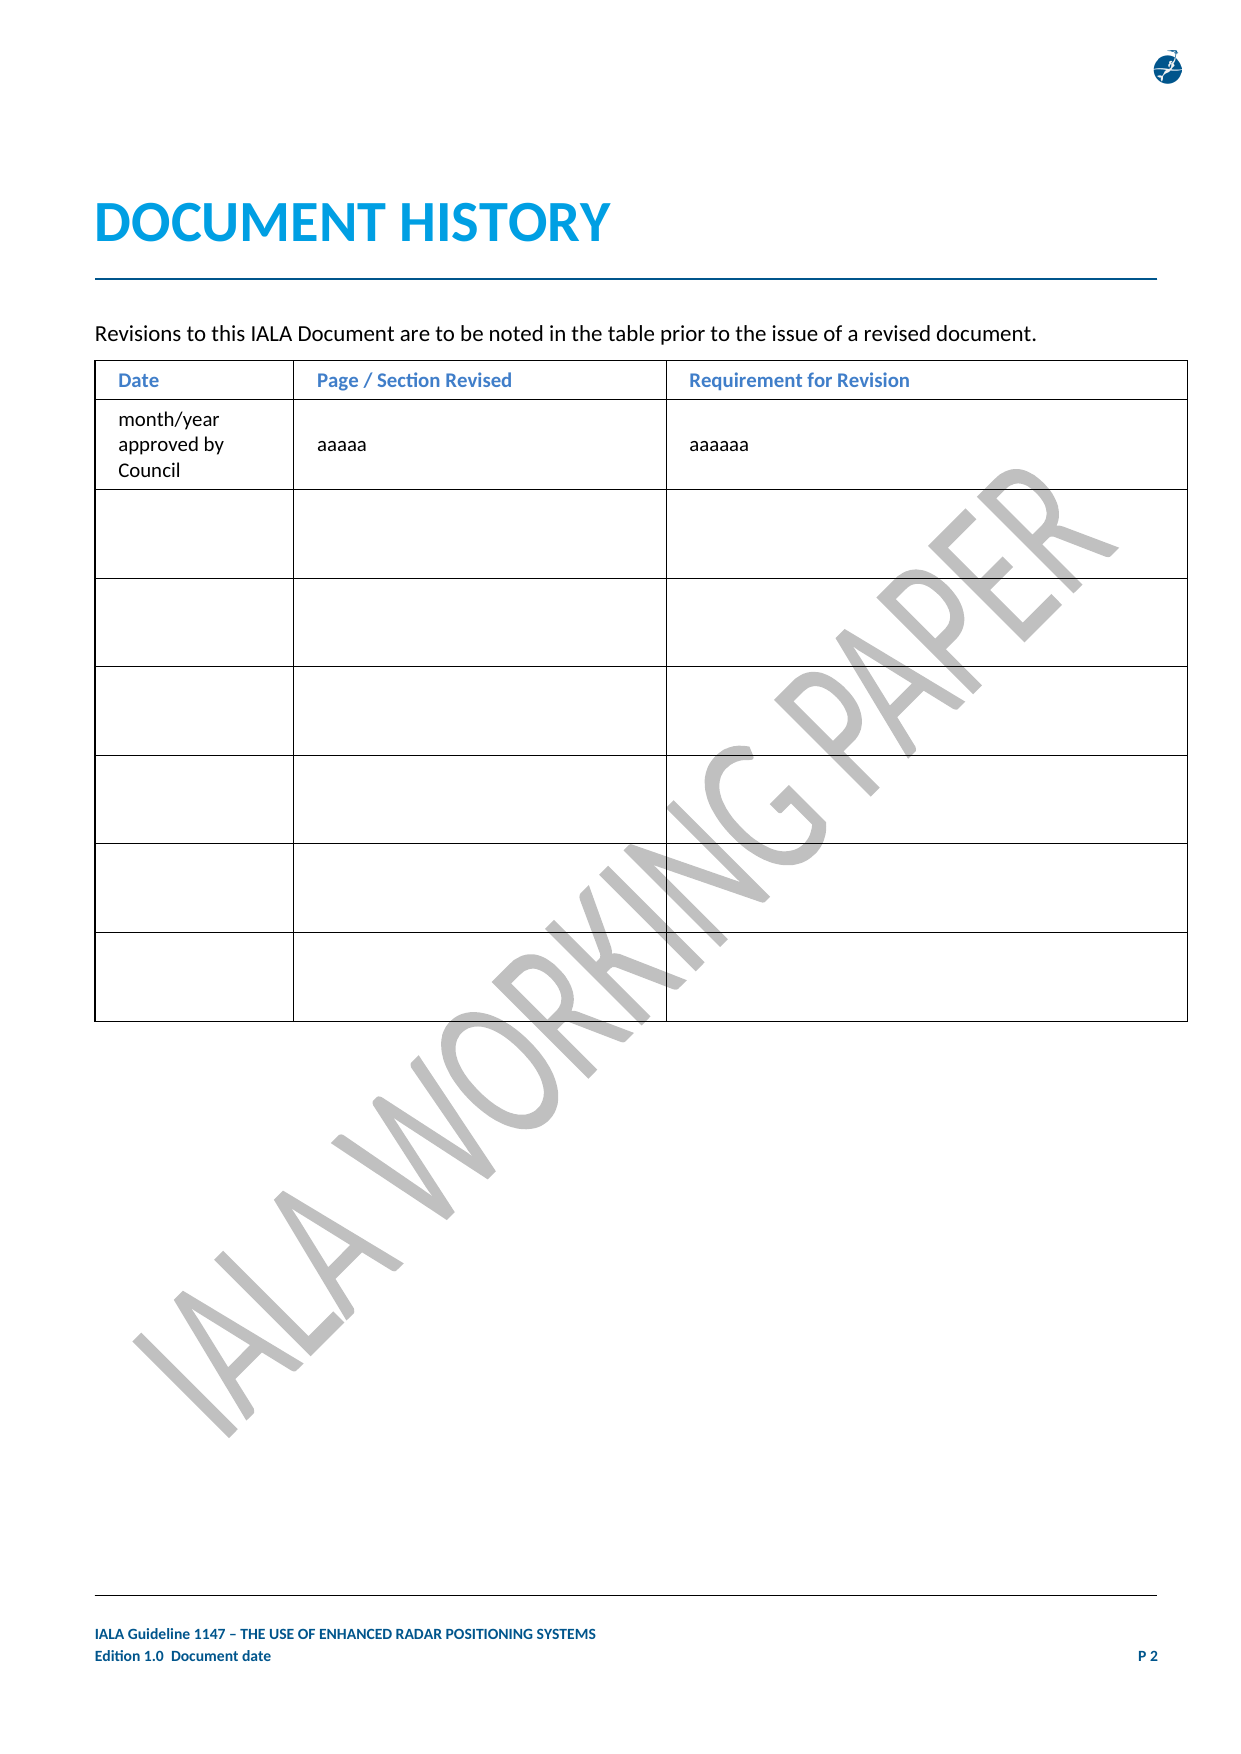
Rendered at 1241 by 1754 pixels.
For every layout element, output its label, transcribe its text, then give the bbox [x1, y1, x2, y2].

table_cell [294, 933, 666, 1021]
picture [1122, 0, 1241, 119]
table_cell [667, 756, 1187, 843]
table_cell [294, 667, 666, 755]
table_cell [96, 933, 293, 1021]
table_header Page / Section Revised [294, 361, 666, 399]
table_header Date [96, 361, 293, 399]
table_cell [667, 933, 1187, 1021]
table_cell [667, 667, 1187, 755]
table_cell [96, 756, 293, 843]
table_cell [294, 579, 666, 666]
table_cell [294, 490, 666, 577]
table_cell [667, 490, 1187, 577]
table_cell [294, 844, 666, 932]
table_cell [667, 844, 1187, 932]
table_cell aaaaa [294, 400, 666, 489]
table_cell [96, 667, 293, 755]
table_cell aaaaaa [667, 400, 1187, 489]
table_cell [96, 579, 293, 666]
table_cell [96, 844, 293, 932]
table_cell [667, 579, 1187, 666]
table_header Requirement for Revision [667, 361, 1187, 399]
table_cell month/year approved by Council [96, 400, 293, 489]
text Revisions to this IALA Document are to be noted in the table prior to the issue of a revised document. [94, 319, 1157, 347]
table_cell [294, 756, 666, 843]
table_cell [96, 490, 293, 577]
